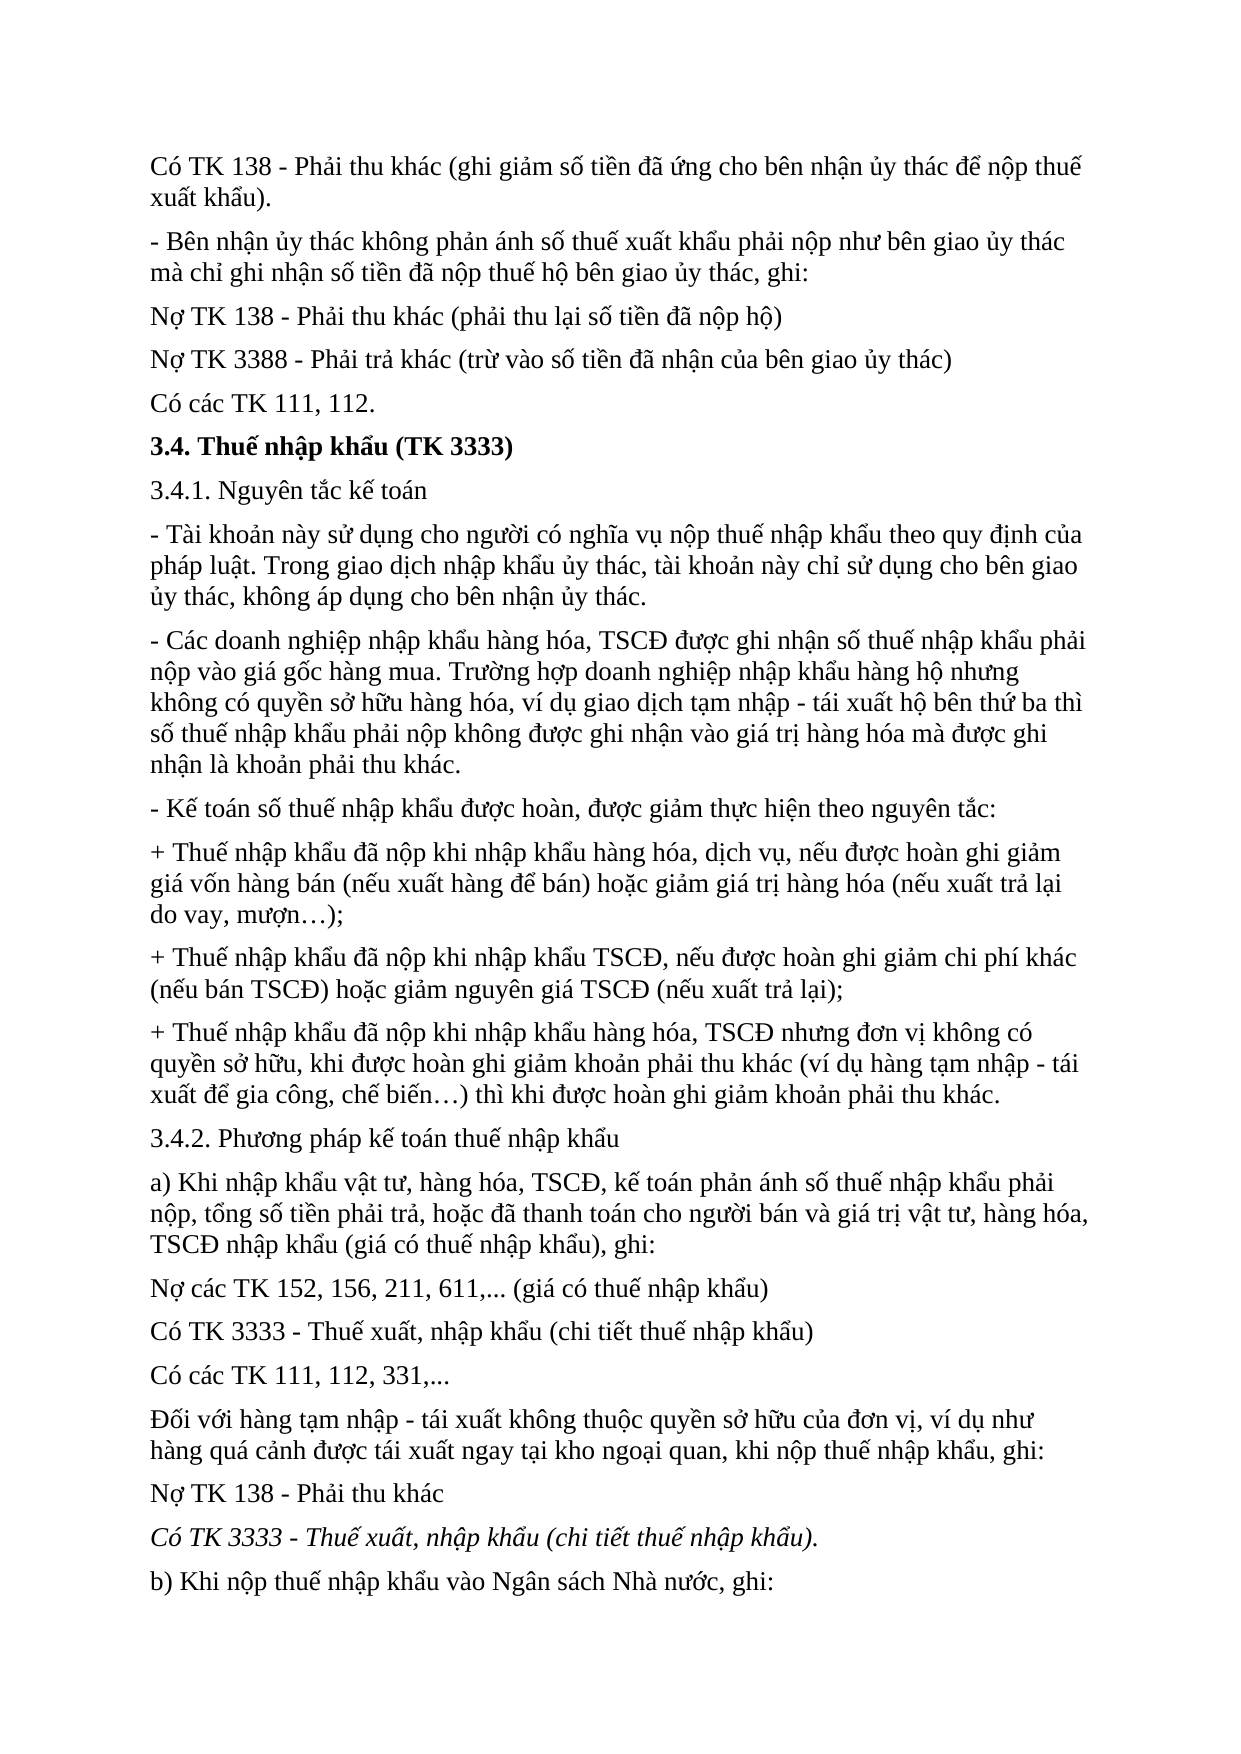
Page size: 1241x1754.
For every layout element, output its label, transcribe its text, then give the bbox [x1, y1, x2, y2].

text + Thuế nhập khẩu đã nộp khi nhập khẩu hàng hóa, dịch vụ, nếu được hoàn ghi giảm giá vốn hàng bán (nếu xuất hàng để bán) hoặc giảm giá trị hàng hóa (nếu xuất trả lại do vay, mượn…); [150, 836, 1090, 929]
text a) Khi nhập khẩu vật tư, hàng hóa, TSCĐ, kế toán phản ánh số thuế nhập khẩu phải nộp, tổng số tiền phải trả, hoặc đã thanh toán cho người bán và giá trị vật tư, hàng hóa, TSCĐ nhập khẩu (giá có thuế nhập khẩu), ghi: [150, 1166, 1090, 1259]
text + Thuế nhập khẩu đã nộp khi nhập khẩu hàng hóa, TSCĐ nhưng đơn vị không có quyền sở hữu, khi được hoàn ghi giảm khoản phải thu khác (ví dụ hàng tạm nhập - tái xuất để gia công, chế biến…) thì khi được hoàn ghi giảm khoản phải thu khác. [150, 1016, 1090, 1110]
text Có các TK 111, 112, 331,... [150, 1359, 1090, 1390]
text 3.4.2. Phương pháp kế toán thuế nhập khẩu [150, 1122, 1090, 1153]
text Nợ TK 138 - Phải thu khác [150, 1478, 1090, 1509]
text - Kế toán số thuế nhập khẩu được hoàn, được giảm thực hiện theo nguyên tắc: [150, 792, 1090, 823]
text 3.4.1. Nguyên tắc kế toán [150, 474, 1090, 505]
text Nợ TK 3388 - Phải trả khác (trừ vào số tiền đã nhận của bên giao ủy thác) [150, 343, 1090, 374]
text Có TK 138 - Phải thu khác (ghi giảm số tiền đã ứng cho bên nhận ủy thác để nộp thuế xuất khẩu). [150, 150, 1090, 212]
text b) Khi nộp thuế nhập khẩu vào Ngân sách Nhà nước, ghi: [150, 1565, 1090, 1596]
text Có TK 3333 - Thuế xuất, nhập khẩu (chi tiết thuế nhập khẩu) [150, 1316, 1090, 1347]
text Đối với hàng tạm nhập - tái xuất không thuộc quyền sở hữu của đơn vị, ví dụ như hàng quá cảnh được tái xuất ngay tại kho ngoại quan, khi nộp thuế nhập khẩu, ghi: [150, 1403, 1090, 1465]
text Có các TK 111, 112. [150, 387, 1090, 418]
text Nợ các TK 152, 156, 211, 611,... (giá có thuế nhập khẩu) [150, 1272, 1090, 1303]
text 3.4. Thuế nhập khẩu (TK 3333) [150, 431, 1090, 462]
text - Các doanh nghiệp nhập khẩu hàng hóa, TSCĐ được ghi nhận số thuế nhập khẩu phải nộp vào giá gốc hàng mua. Trường hợp doanh nghiệp nhập khẩu hàng hộ nhưng không có quyền sở hữu hàng hóa, ví dụ giao dịch tạm nhập - tái xuất hộ bên thứ ba thì số thuế nhập khẩu phải nộp không được ghi nhận vào giá trị hàng hóa mà được ghi nhận là khoản phải thu khác. [150, 624, 1090, 779]
text - Bên nhận ủy thác không phản ánh số thuế xuất khẩu phải nộp như bên giao ủy thác mà chỉ ghi nhận số tiền đã nộp thuế hộ bên giao ủy thác, ghi: [150, 225, 1090, 287]
text + Thuế nhập khẩu đã nộp khi nhập khẩu TSCĐ, nếu được hoàn ghi giảm chi phí khác (nếu bán TSCĐ) hoặc giảm nguyên giá TSCĐ (nếu xuất trả lại); [150, 942, 1090, 1004]
text Có TK 3333 - Thuế xuất, nhập khẩu (chi tiết thuế nhập khẩu). [150, 1521, 1090, 1552]
text - Tài khoản này sử dụng cho người có nghĩa vụ nộp thuế nhập khẩu theo quy định của pháp luật. Trong giao dịch nhập khẩu ủy thác, tài khoản này chỉ sử dụng cho bên giao ủy thác, không áp dụng cho bên nhận ủy thác. [150, 518, 1090, 611]
text Nợ TK 138 - Phải thu khác (phải thu lại số tiền đã nộp hộ) [150, 299, 1090, 331]
